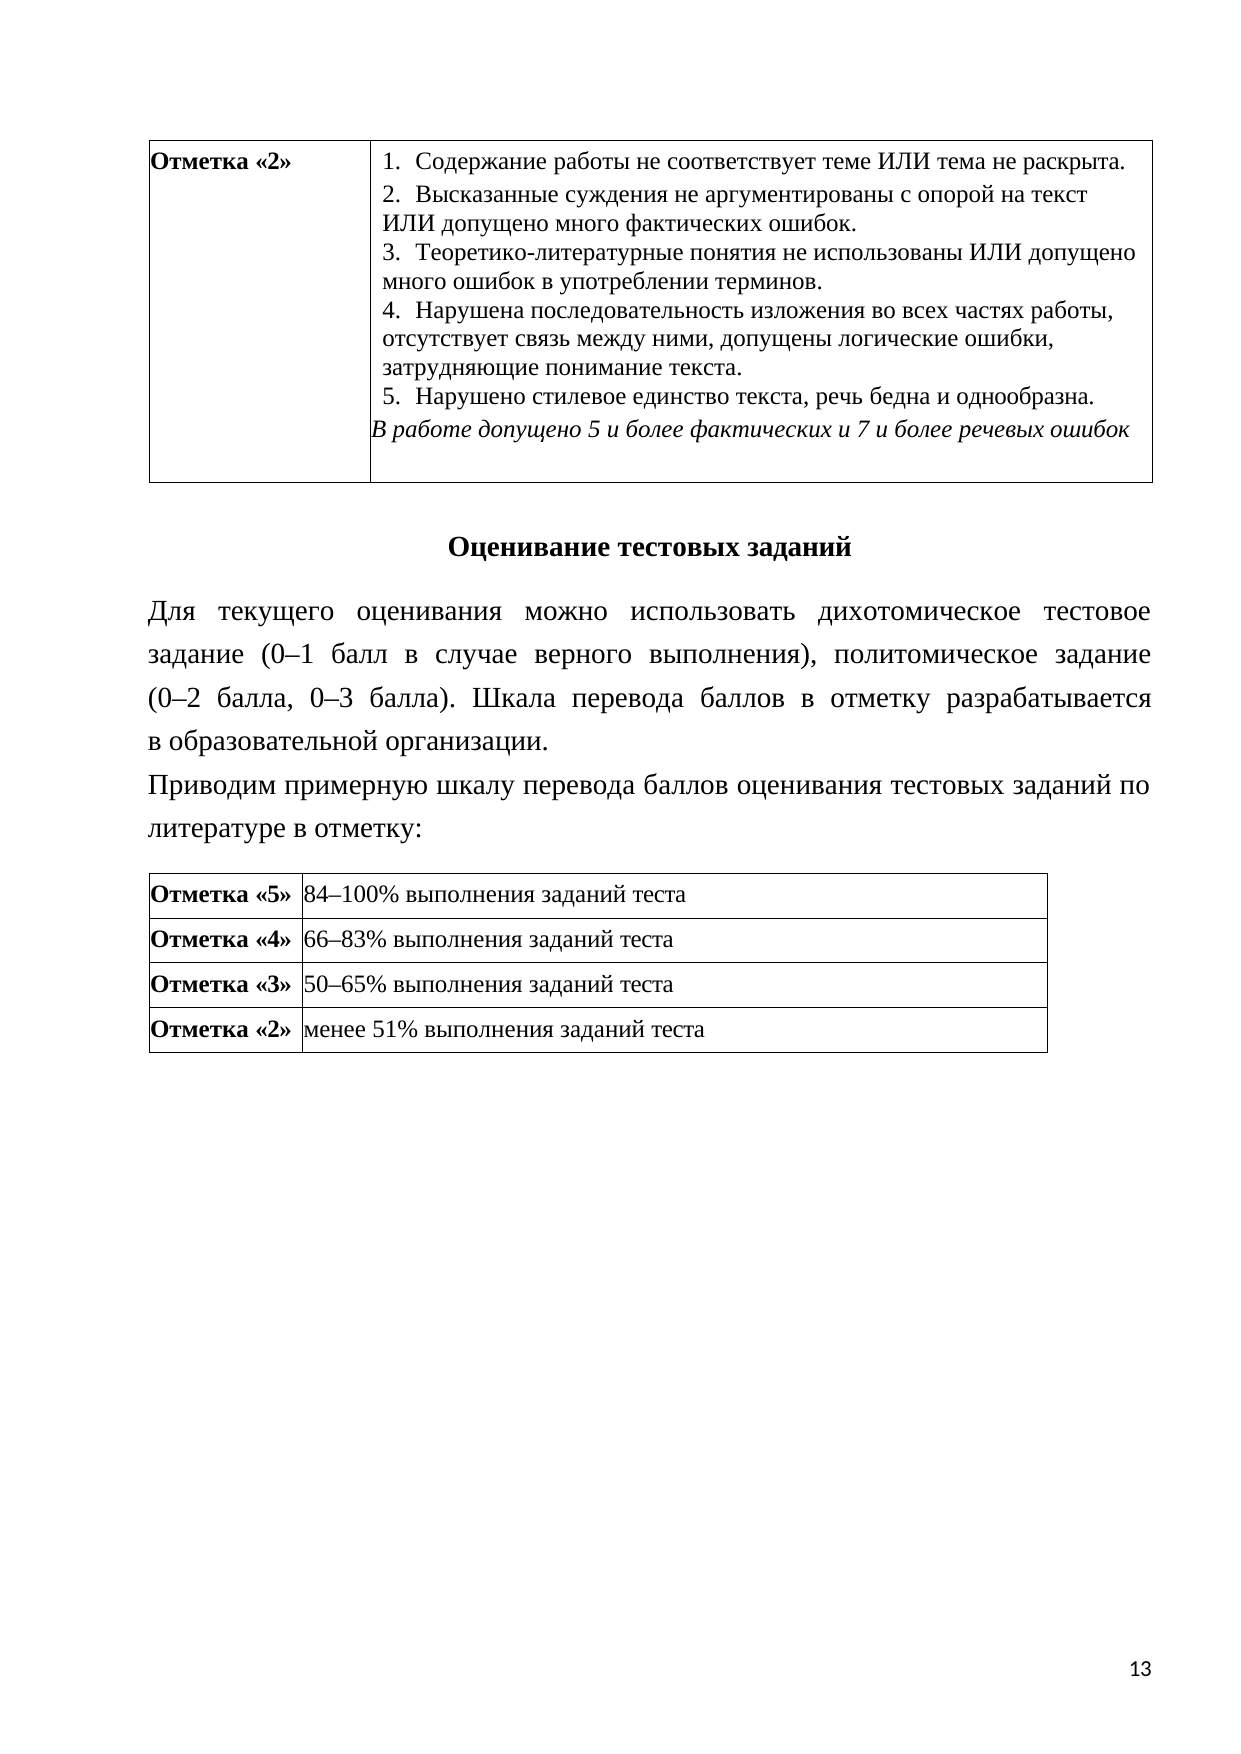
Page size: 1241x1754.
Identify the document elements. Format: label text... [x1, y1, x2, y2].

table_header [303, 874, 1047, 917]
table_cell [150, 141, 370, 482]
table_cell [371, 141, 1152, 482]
text Для текущего оценивания можно использовать дихотомическое тестовое задание (0–1 балл в случае верного выполнения), политомическое задание (0–2 балла, 0–3 балла). Шкала перевода баллов в отметку разрабатывается в образовательной организации. [148, 593, 1151, 757]
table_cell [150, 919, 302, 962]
text Оценивание тестовых заданий [148, 529, 1152, 563]
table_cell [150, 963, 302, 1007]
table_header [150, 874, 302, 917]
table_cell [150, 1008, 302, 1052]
text Приводим примерную шкалу перевода баллов оценивания тестовых заданий по литературе в отметку: [148, 767, 1151, 844]
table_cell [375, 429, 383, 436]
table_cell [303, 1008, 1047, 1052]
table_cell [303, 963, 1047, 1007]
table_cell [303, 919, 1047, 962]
